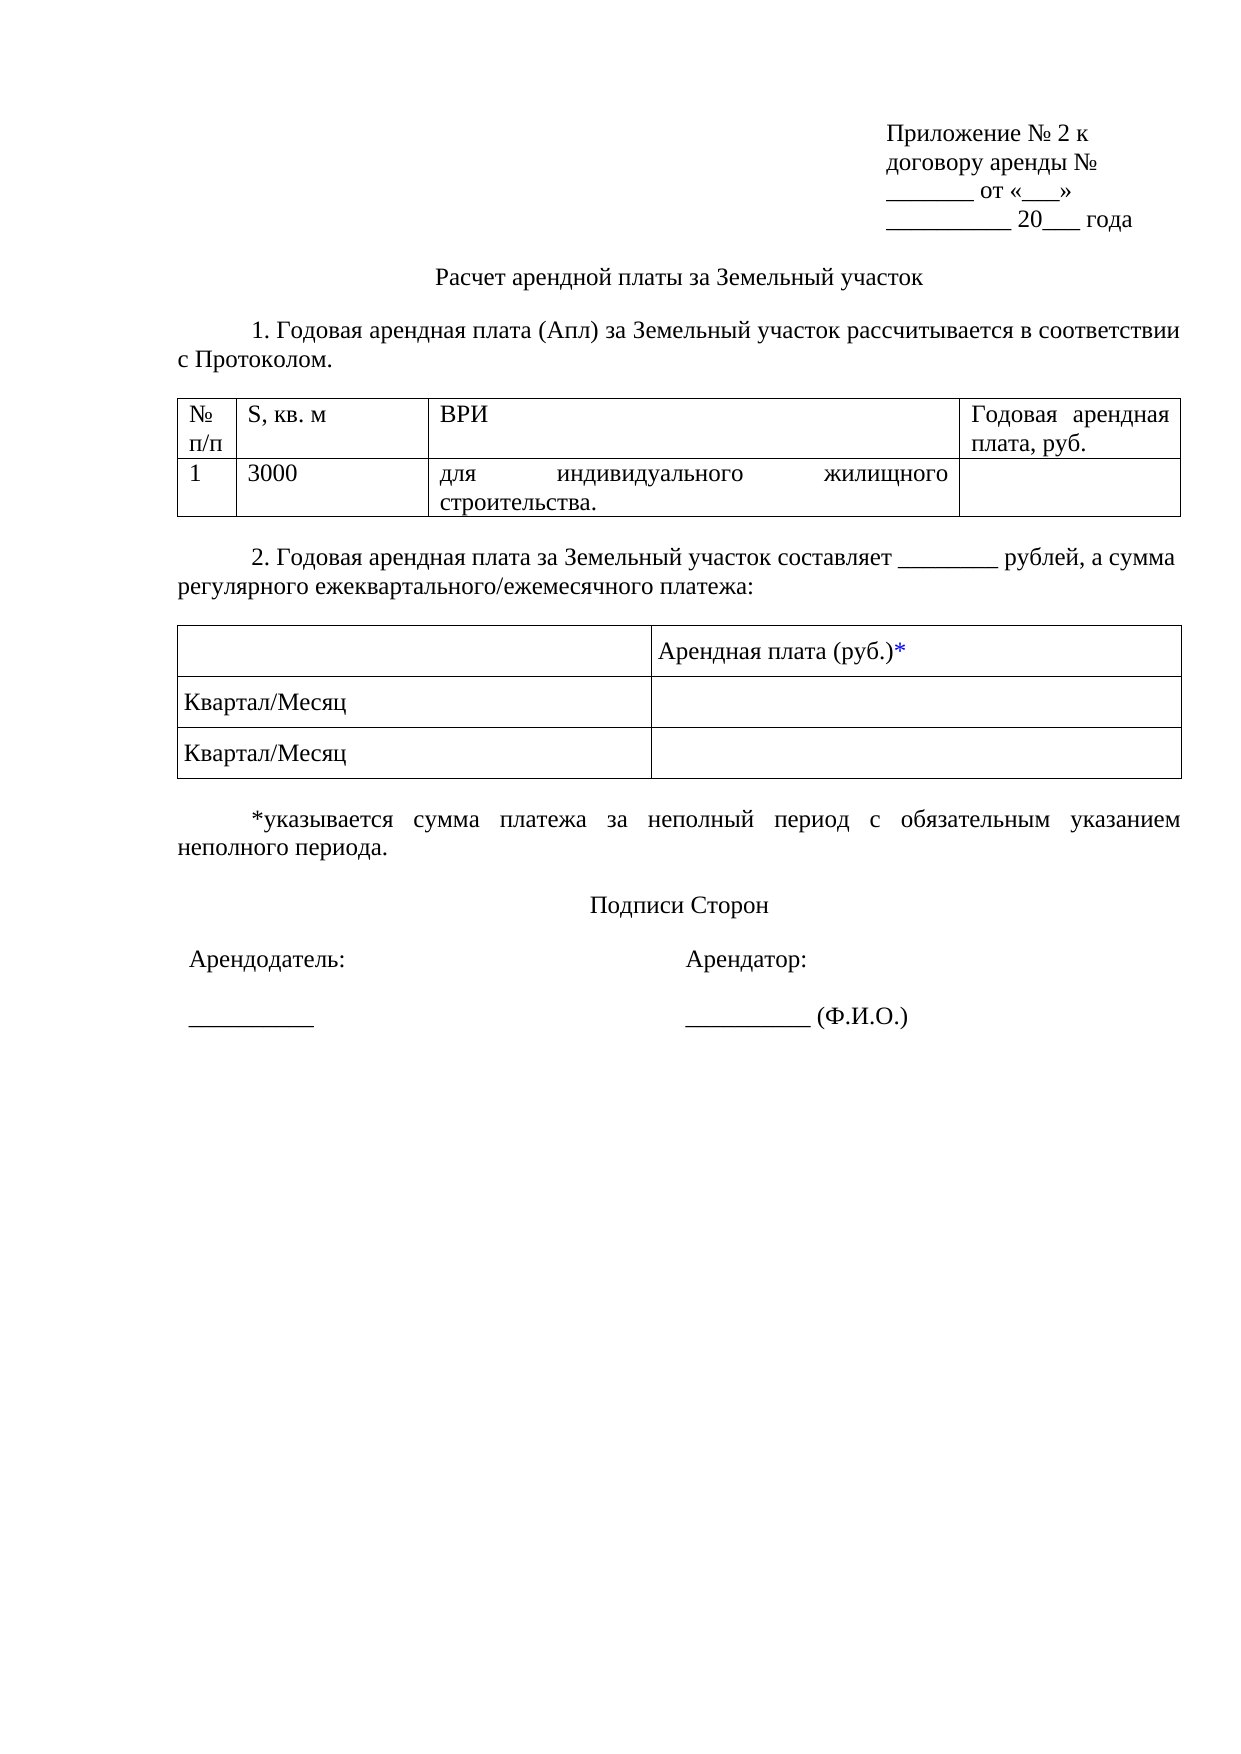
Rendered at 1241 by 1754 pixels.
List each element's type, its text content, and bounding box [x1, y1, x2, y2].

table_header ВРИ [429, 399, 959, 457]
table_header № п/п [178, 399, 236, 457]
text 2. Годовая арендная плата за Земельный участок составляет ________ рублей, а сумма регулярного ежеквартального/ежемесячного платежа: [177, 542, 1181, 599]
table_header Годовая арендная плата, руб. [960, 399, 1180, 457]
table_cell Квартал/Месяц [178, 677, 651, 727]
table_cell __________ (Ф.И.О.) [674, 1001, 1171, 1030]
table_header Арендатор: [674, 944, 1171, 1001]
table_cell для индивидуального жилищного строительства. [429, 459, 959, 516]
table_cell 1 [178, 459, 236, 516]
table_header Арендная плата (руб.)* [652, 626, 1181, 676]
table_cell [652, 728, 1181, 778]
table_header Арендодатель: [177, 944, 674, 1001]
table_cell [652, 677, 1181, 727]
table_header S, кв. м [237, 399, 428, 457]
text Расчет арендной платы за Земельный участок [177, 262, 1181, 291]
table_header [178, 626, 651, 676]
table_cell Квартал/Месяц [178, 728, 651, 778]
table_cell 3000 [237, 459, 428, 516]
table_cell __________ [177, 1001, 674, 1030]
text 1. Годовая арендная плата (Апл) за Земельный участок рассчитывается в соответствии с Протоколом. [177, 316, 1181, 373]
text Приложение № 2 к договору аренды № _______ от «___» __________ 20___ года [886, 118, 1181, 233]
text Подписи Сторон [177, 890, 1181, 919]
text *указывается сумма платежа за неполный период с обязательным указанием неполного периода. [177, 804, 1181, 861]
table_cell [960, 459, 1180, 516]
